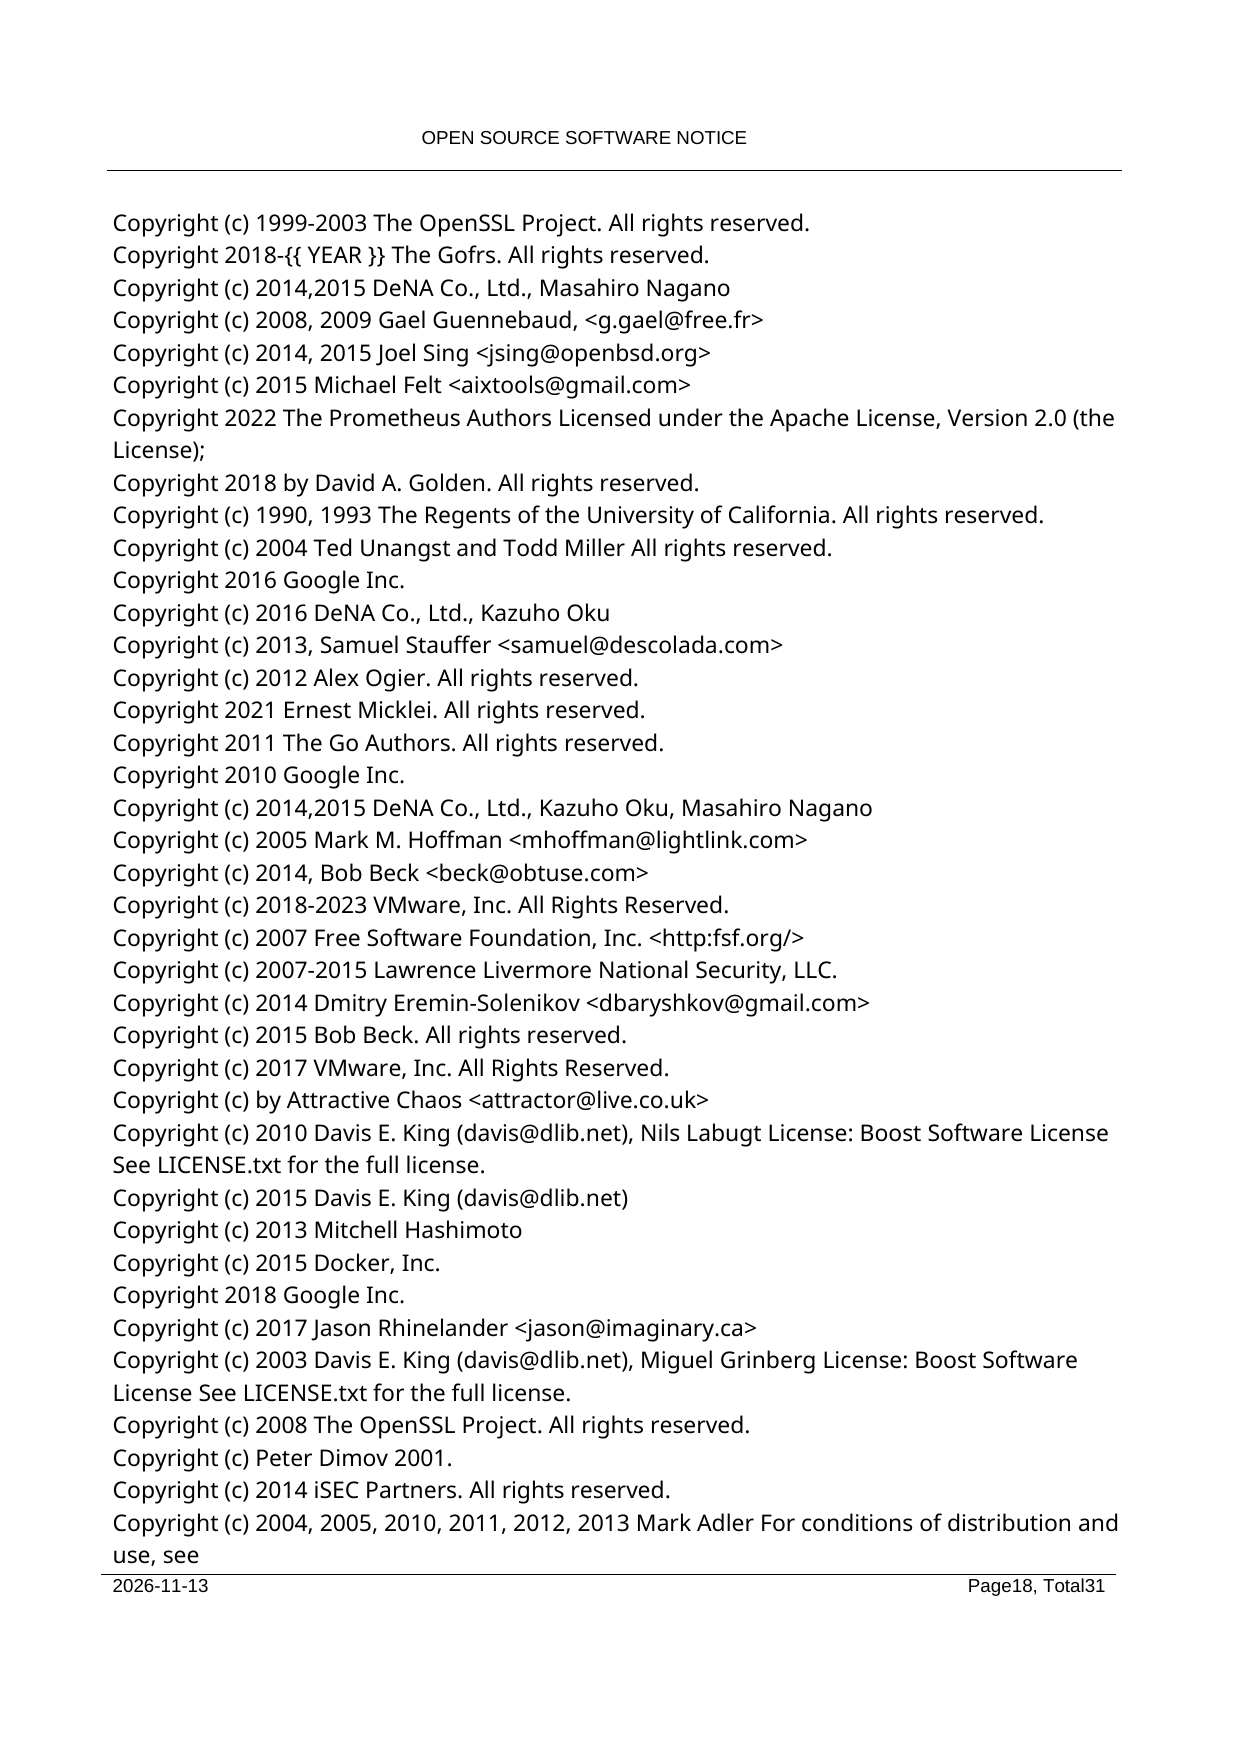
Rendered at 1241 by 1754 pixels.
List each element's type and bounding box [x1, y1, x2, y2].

text [112, 206, 1128, 1571]
